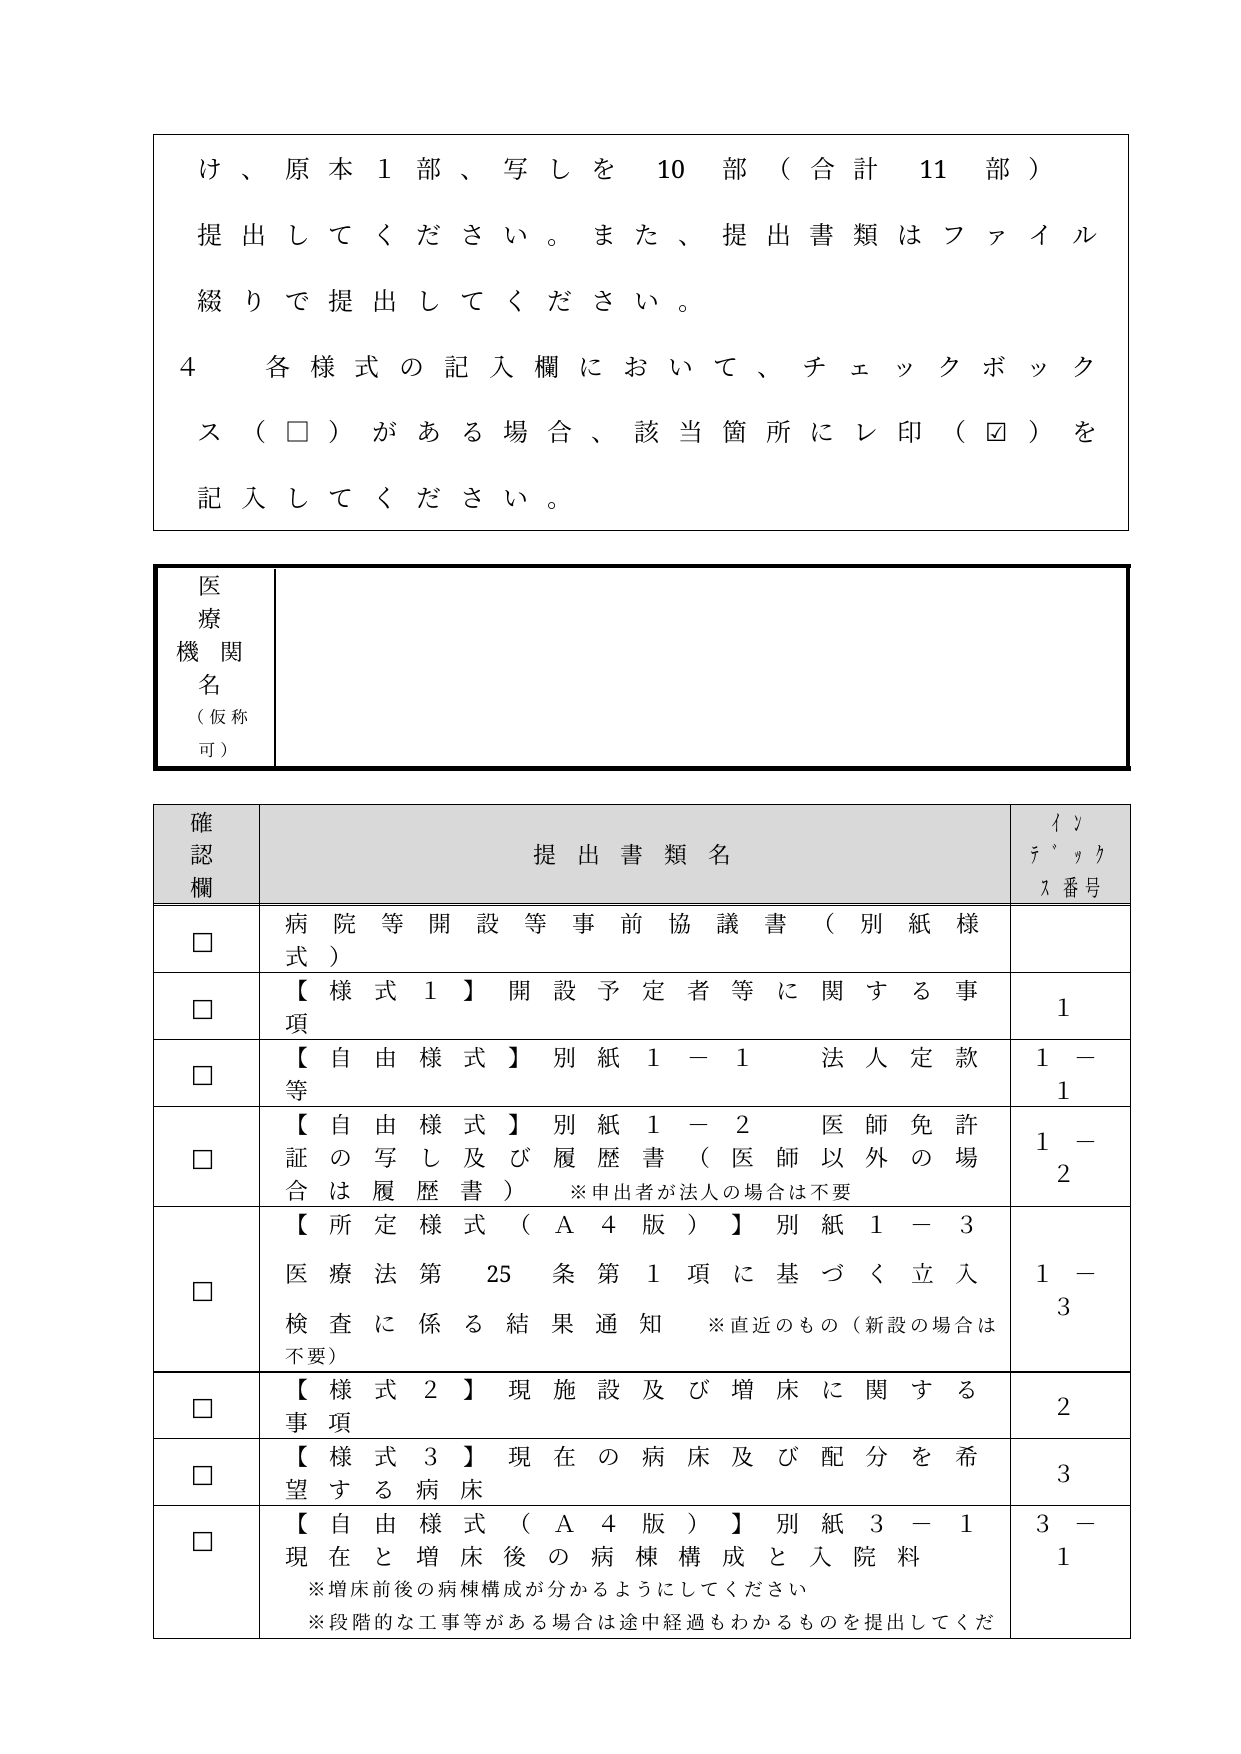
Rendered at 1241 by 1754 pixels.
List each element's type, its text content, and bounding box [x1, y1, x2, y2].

table_cell □ [154, 1207, 259, 1371]
table_cell □ [154, 1439, 259, 1505]
table_cell 【自由様式】別紙１－２ 医師免許証の写し及び履歴書（医師以外の場合は履歴書） ※申出者が法人の場合は不要 [260, 1107, 1010, 1206]
table_cell １ [1011, 973, 1130, 1039]
table_header [276, 568, 1126, 766]
table_cell □ [154, 906, 259, 972]
table_cell □ [154, 973, 259, 1039]
table_cell 【様式３】現在の病床及び配分を希望する病床 [260, 1439, 1010, 1505]
table_cell ３ [1011, 1439, 1130, 1505]
table_header 医 療 機関名 （仮称可） [158, 568, 275, 766]
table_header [154, 135, 1128, 530]
table_cell ２ [1011, 1373, 1130, 1438]
table_header 提出書類名 [260, 805, 1010, 903]
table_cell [260, 1506, 1010, 1638]
table_cell 【様式１】開設予定者等に関する事項 [260, 973, 1010, 1039]
table_cell [1011, 906, 1130, 972]
table_cell 【様式２】現施設及び増床に関する事項 [260, 1373, 1010, 1438]
table_cell □ [154, 1107, 259, 1206]
table_cell １－２ [1011, 1107, 1130, 1206]
table_cell 【所定様式（Ａ４版）】別紙１－３ 医療法第25条第１項に基づく立入検査に係る結果通知 ※直近のもの（新設の場合は不要） [260, 1207, 1010, 1371]
table_cell 病院等開設等事前協議書（別紙様式） [260, 906, 1010, 972]
table_cell 【自由様式】別紙１－１ 法人定款等 [260, 1040, 1010, 1106]
table_cell ３－１ [1011, 1506, 1130, 1638]
table_cell １－３ [1011, 1207, 1130, 1371]
table_cell □ [154, 1506, 259, 1638]
table_cell □ [154, 1040, 259, 1106]
table_cell □ [154, 1373, 259, 1438]
table_header ｲﾝﾃﾞｯｸｽ番号 [1011, 805, 1130, 903]
table_header 確認欄 [154, 805, 259, 903]
table_cell １－１ [1011, 1040, 1130, 1106]
